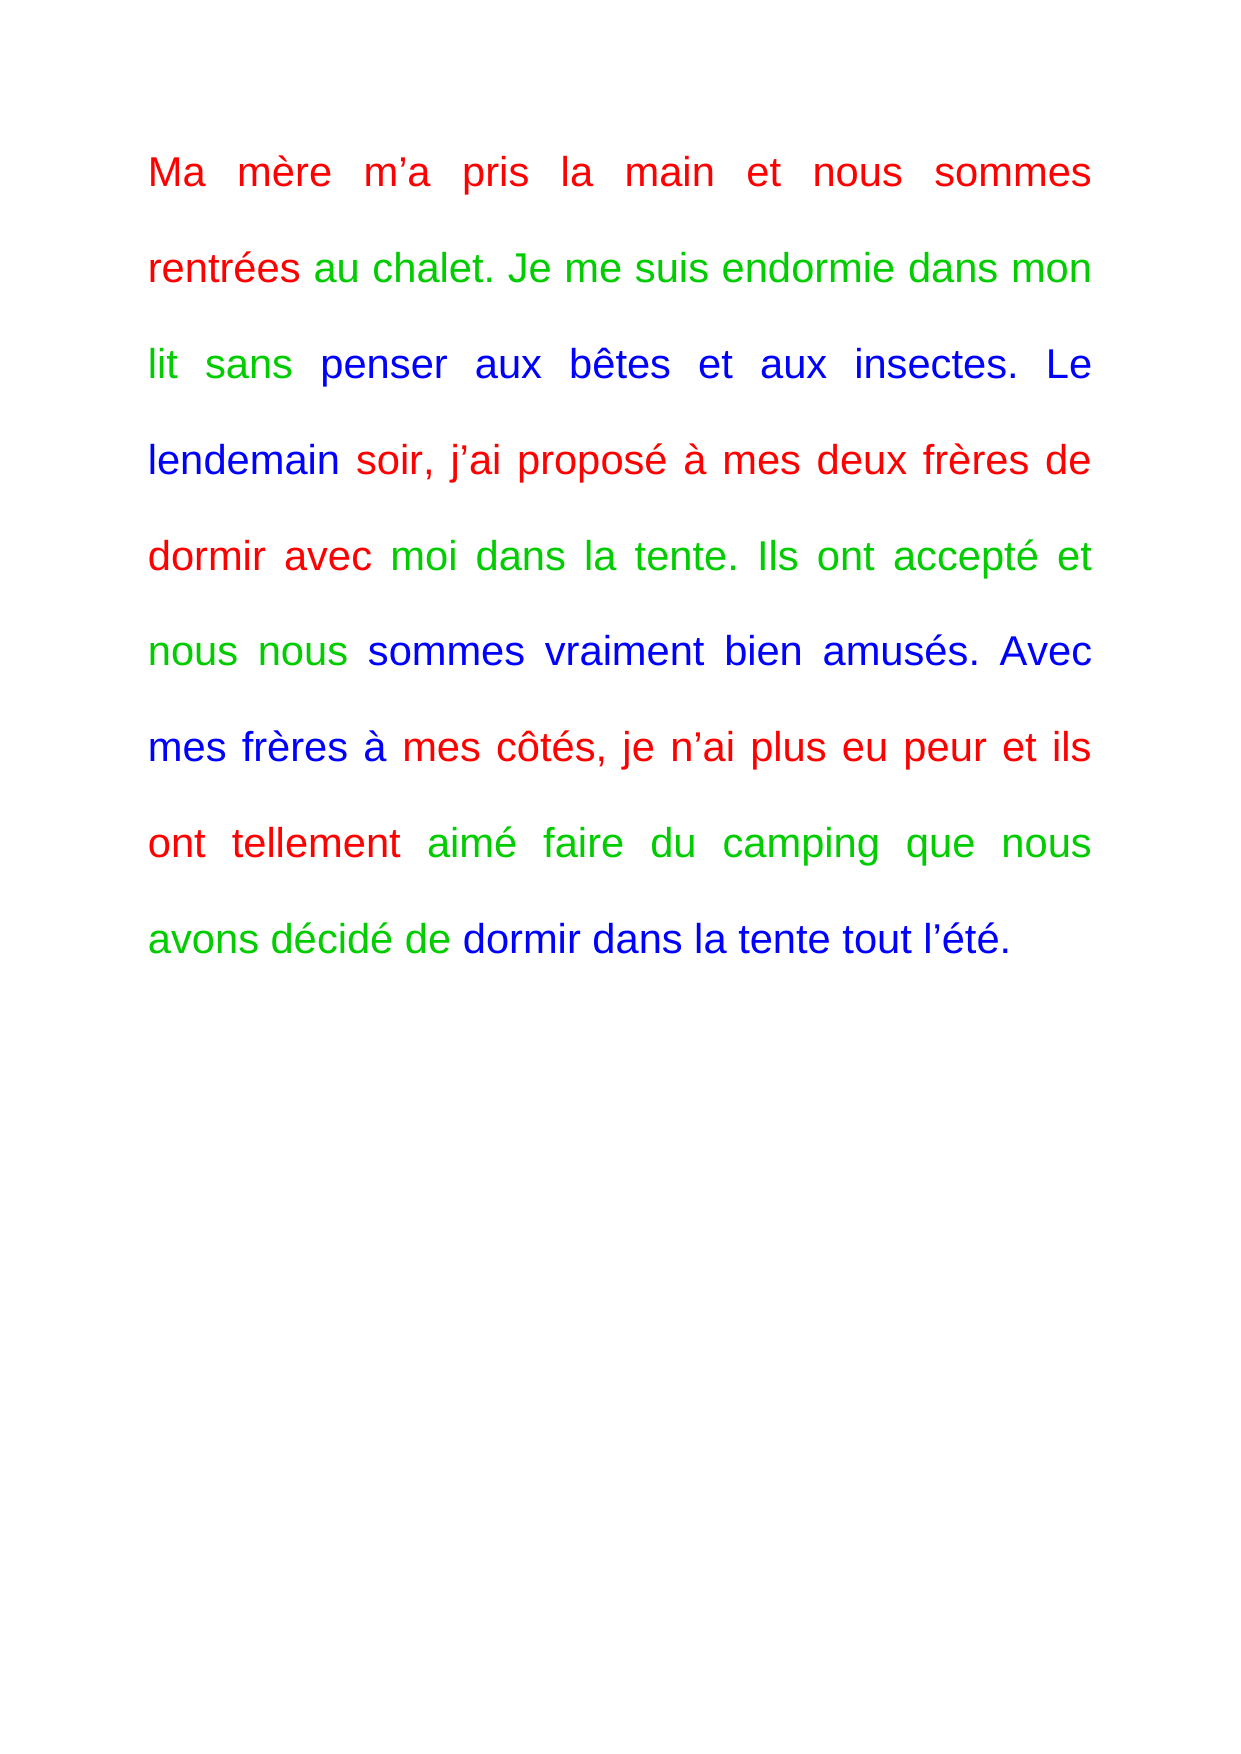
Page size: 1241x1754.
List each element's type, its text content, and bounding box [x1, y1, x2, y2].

text Ma mère m’a pris la main et nous sommes rentrées au chalet. Je me suis endormie dans mon lit sans penser aux bêtes et aux insectes. Le lendemain soir, j’ai proposé à mes deux frères de dormir avec moi dans la tente. Ils ont accepté et nous nous sommes vraiment bien amusés. Avec mes frères à mes côtés, je n’ai plus eu peur et ils ont tellement aimé faire du camping que nous avons décidé de dormir dans la tente tout l’été. [148, 148, 1093, 962]
